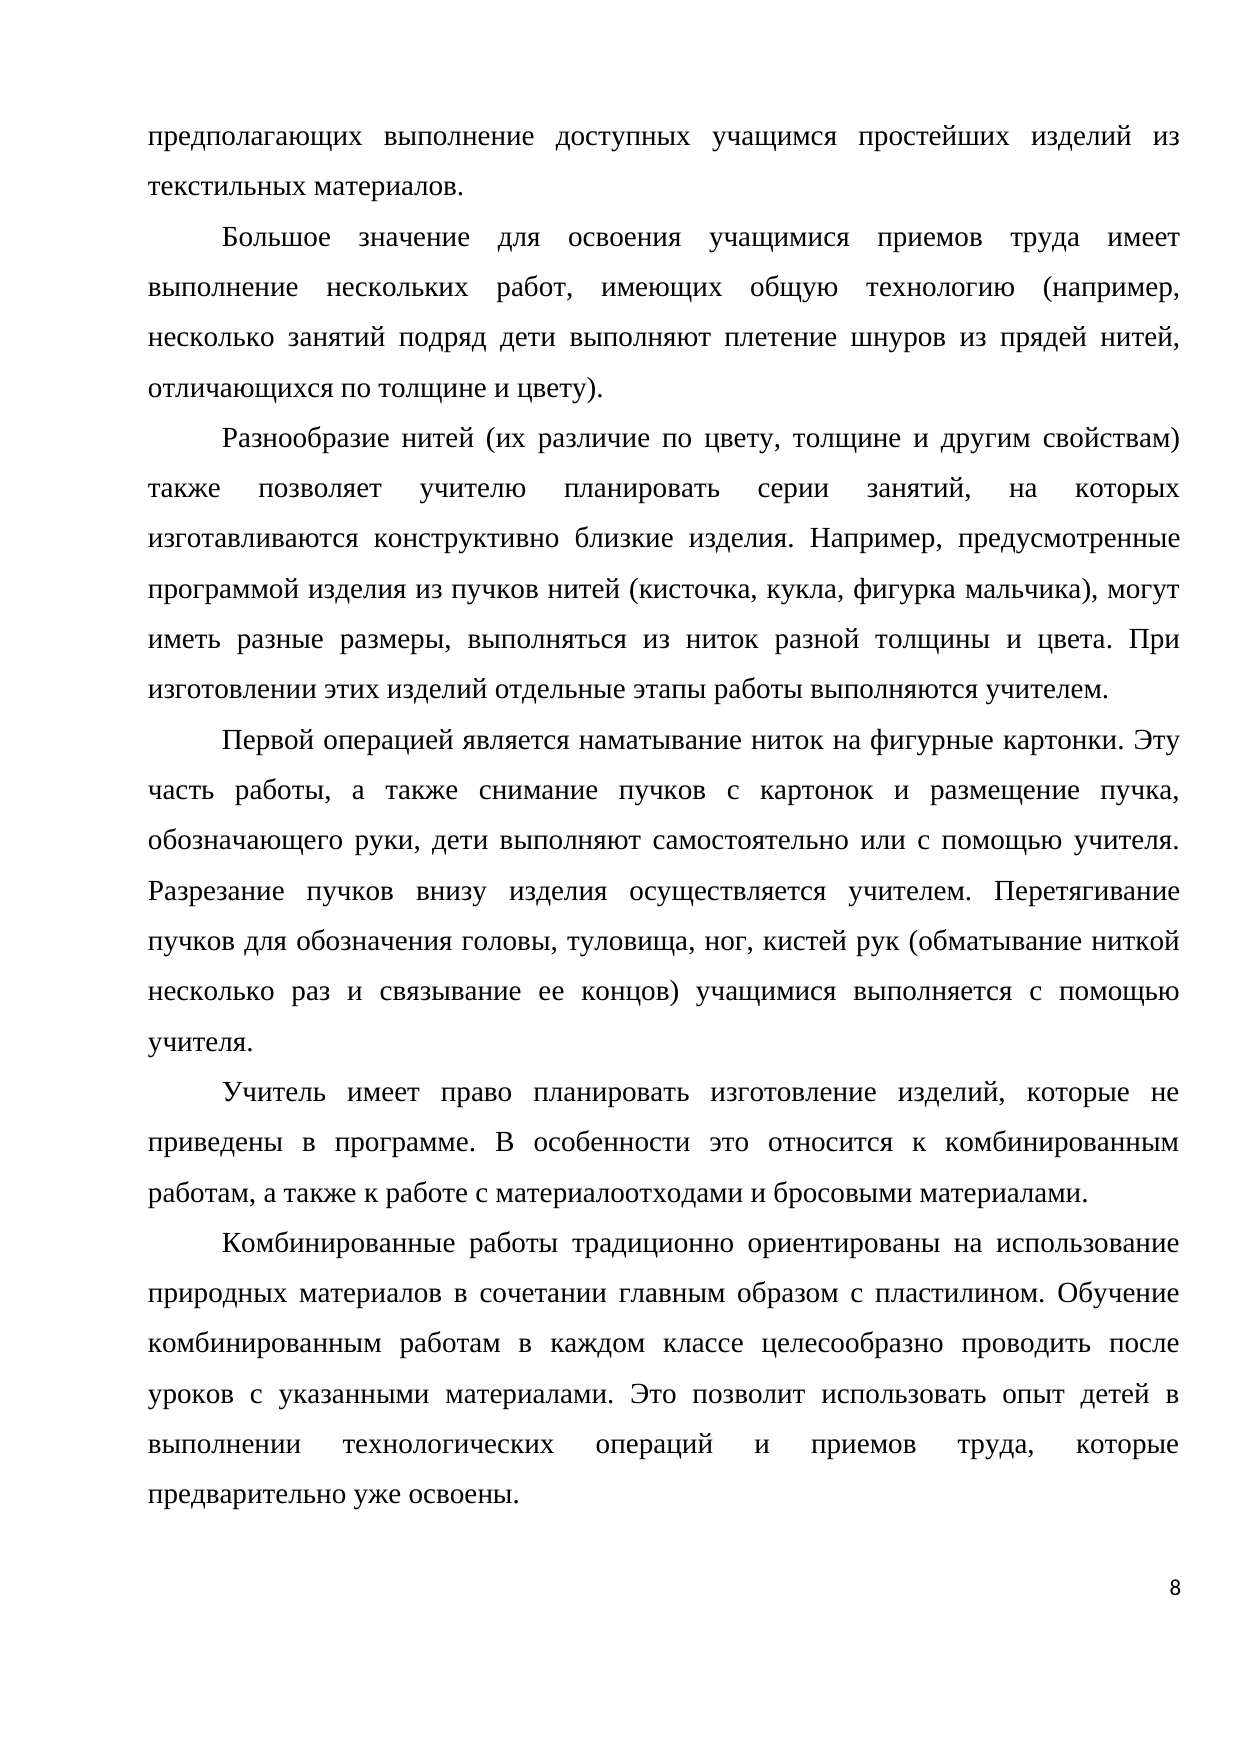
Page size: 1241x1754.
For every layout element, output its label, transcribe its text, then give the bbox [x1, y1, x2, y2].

text Комбинированные работы традиционно ориентированы на использование природных материалов в сочетании главным образом с пластилином. Обучение комбинированным работам в каждом классе целесообразно проводить после уроков с указанными материалами. Это позволит использовать опыт детей в выполнении технологических операций и приемов труда, которые предварительно уже освоены. [148, 1225, 1180, 1510]
text Большое значение для освоения учащимися приемов труда имеет выполнение нескольких работ, имеющих общую технологию (например, несколько занятий подряд дети выполняют плетение шнуров из прядей нитей, отличающихся по толщине и цвету). [148, 219, 1181, 403]
text Первой операцией является наматывание ниток на фигурные картонки. Эту часть работы, а также снимание пучков с картонок и размещение пучка, обозначающего руки, дети выполняют самостоятельно или с помощью учителя. Разрезание пучков внизу изделия осуществляется учителем. Перетягивание пучков для обозначения головы, туловища, ног, кистей рук (обматывание ниткой несколько раз и связывание ее концов) учащимися выполняется с помощью учителя. [148, 722, 1181, 1057]
text Учитель имеет право планировать изготовление изделий, которые не приведены в программе. В особенности это относится к комбинированным работам, а также к работе с материалоотходами и бросовыми материалами. [148, 1074, 1180, 1208]
text Разнообразие нитей (их различие по цвету, толщине и другим свойствам) также позволяет учителю планировать серии занятий, на которых изготавливаются конструктивно близкие изделия. Например, предусмотренные программой изделия из пучков нитей (кисточка, кукла, фигурка мальчика), могут иметь разные размеры, выполняться из ниток разной толщины и цвета. При изготовлении этих изделий отдельные этапы работы выполняются учителем. [148, 420, 1181, 705]
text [148, 118, 1181, 202]
